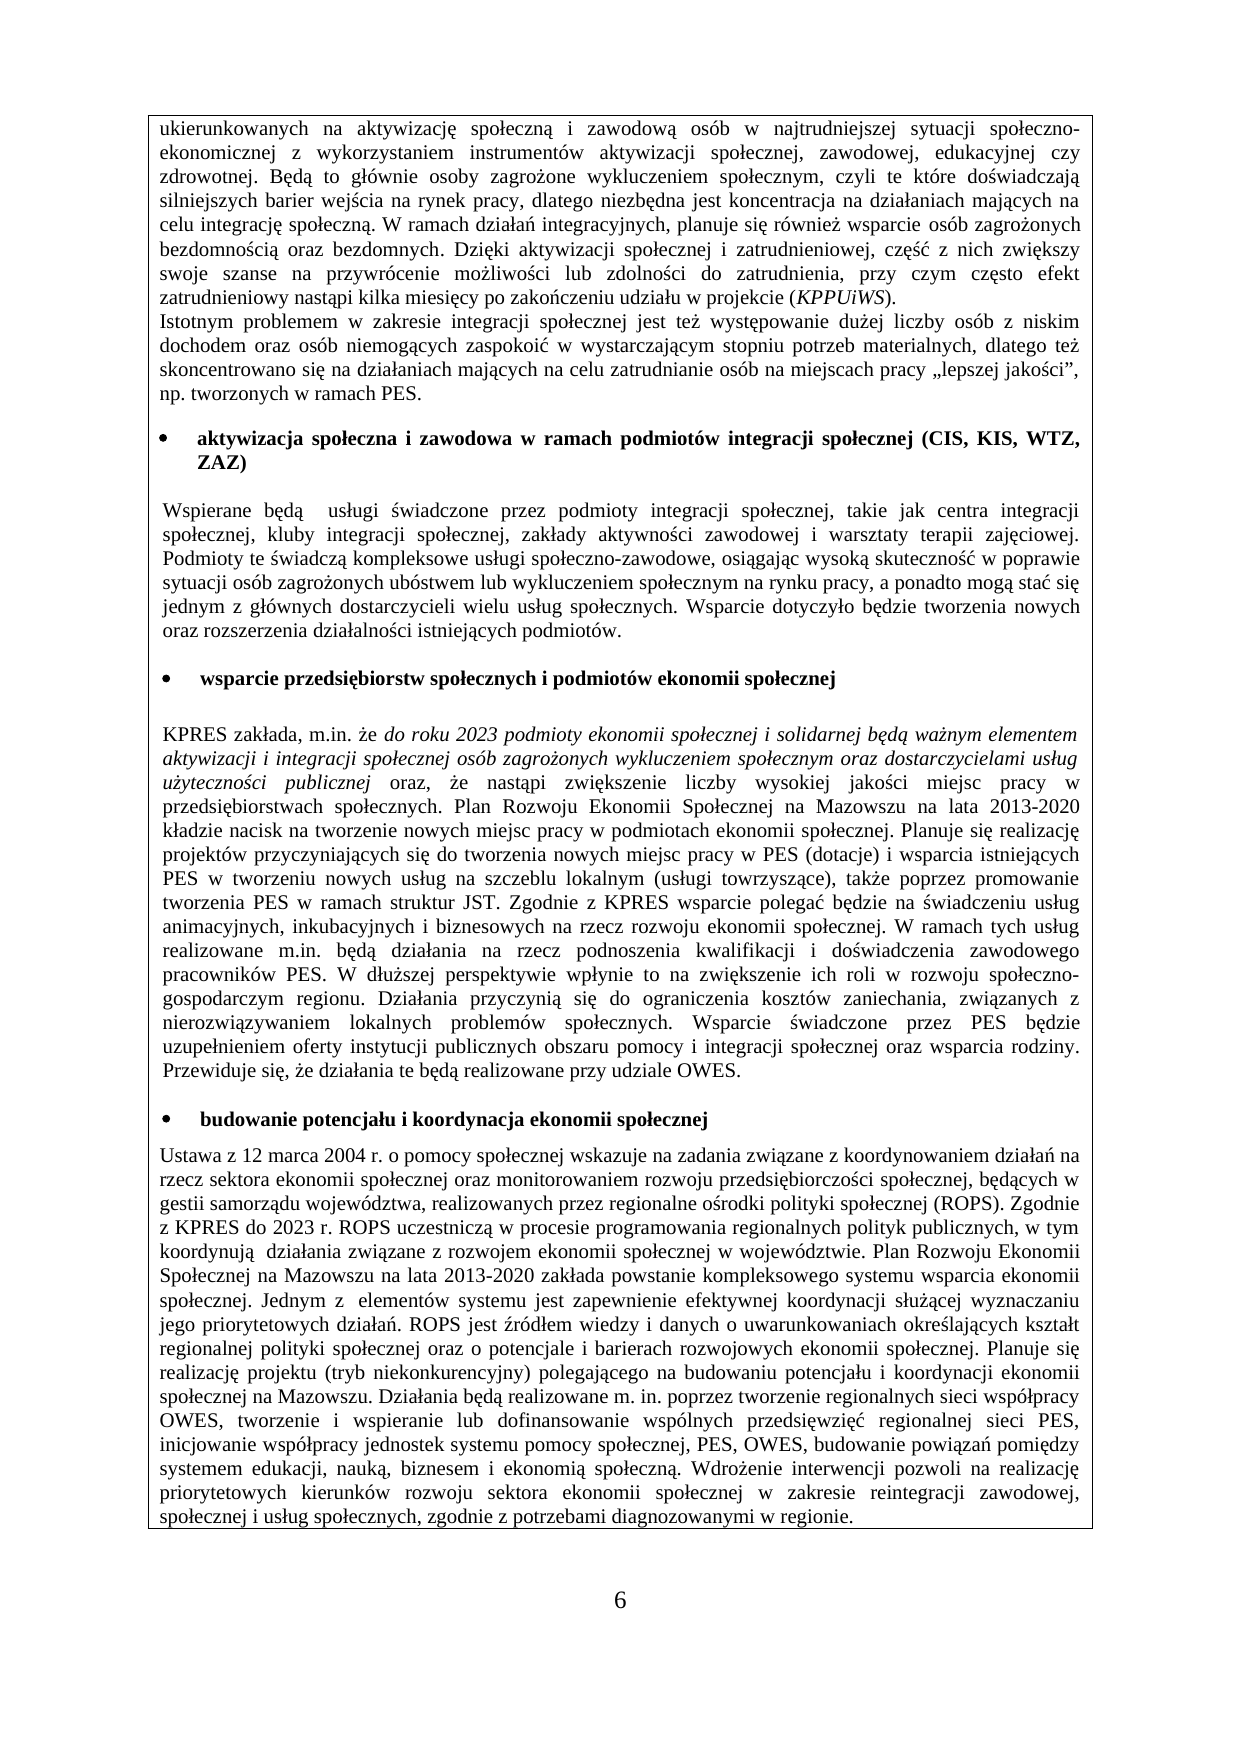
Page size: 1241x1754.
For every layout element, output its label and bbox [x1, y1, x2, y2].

table_header [149, 116, 1092, 1528]
